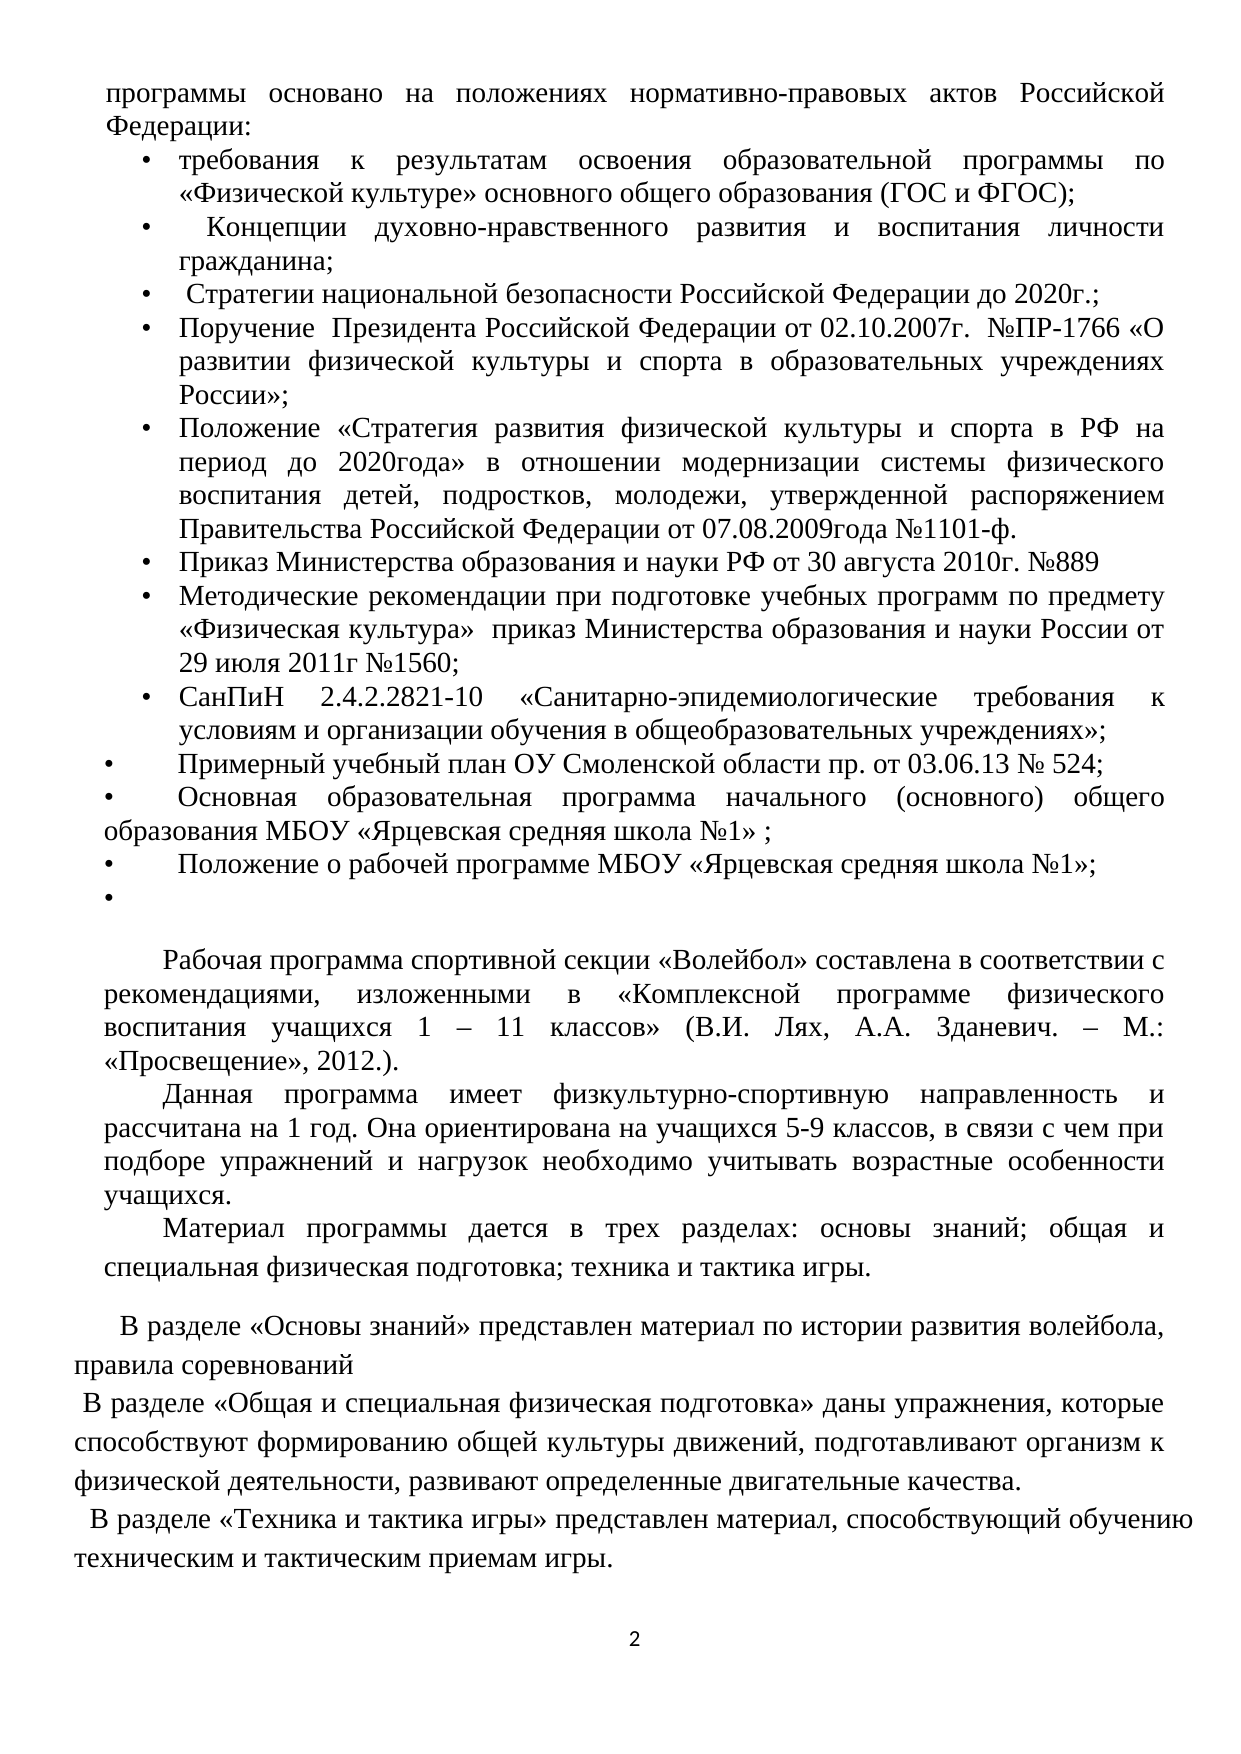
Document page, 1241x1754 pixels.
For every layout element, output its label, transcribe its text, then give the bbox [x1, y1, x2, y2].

list Стратегии национальной безопасности Российской Федерации до 2020г.; [141, 276, 1165, 310]
list Основная образовательная программа начального (основного) общего образования МБОУ «Ярцевская средняя школа №1» ; [103, 779, 1165, 846]
list Примерный учебный план ОУ Смоленской области пр. от 03.06.13 № 524; [103, 746, 1165, 779]
text Данная программа имеет физкультурно-спортивную направленность и рассчитана на 1 год. Она ориентирована на учащихся 5-9 классов, в связи с чем при подборе упражнений и нагрузок необходимо учитывать возрастные особенности учащихся. [103, 1076, 1165, 1211]
list Концепции духовно-нравственного развития и воспитания личности гражданина; [141, 209, 1165, 276]
list Методические рекомендации при подготовке учебных программ по предмету «Физическая культура» приказ Министерства образования и науки России от 29 июля 2011г №1560; [141, 578, 1165, 679]
text В разделе «Техника и тактика игры» представлен материал, способствующий обучению техническим и тактическим приемам игры. [74, 1501, 1195, 1573]
list Положение «Стратегия развития физической культуры и спорта в РФ на период до 2020года» в отношении модернизации системы физического воспитания детей, подростков, молодежи, утвержденной распоряжением Правительства Российской Федерации от 07.08.2009года №1101-ф. [141, 410, 1165, 544]
text Рабочая программа спортивной секции «Волейбол» составлена в соответствии с рекомендациями, изложенными в «Комплексной программе физического воспитания учащихся 1 – 11 классов» (В.И. Лях, А.А. Зданевич. – М.: «Просвещение», 2012.). [103, 942, 1165, 1076]
list Положение о рабочей программе МБОУ «Ярцевская средняя школа №1»; [103, 846, 1165, 880]
text Материал программы дается в трех разделах: основы знаний; общая и специальная физическая подготовка; техника и тактика игры. [103, 1211, 1165, 1283]
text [106, 75, 1165, 142]
list СанПиН 2.4.2.2821-10 «Санитарно-эпидемиологические требования к условиям и организации обучения в общеобразовательных учреждениях»; [141, 679, 1165, 746]
text В разделе «Основы знаний» представлен материал по истории развития волейбола, правила соревнований [74, 1308, 1165, 1381]
text В разделе «Общая и специальная физическая подготовка» даны упражнения, которые способствуют формированию общей культуры движений, подготавливают организм к физической деятельности, развивают определенные двигательные качества. [74, 1386, 1165, 1496]
list Приказ Министерства образования и науки РФ от 30 августа 2010г. №889 [141, 544, 1165, 578]
list требования к результатам освоения образовательной программы по «Физической культуре» основного общего образования (ГОС и ФГОС); [141, 142, 1165, 209]
list Поручение Президента Российской Федерации от 02.10.2007г. №ПР-1766 «О развитии физической культуры и спорта в образовательных учреждениях России»; [141, 310, 1165, 410]
